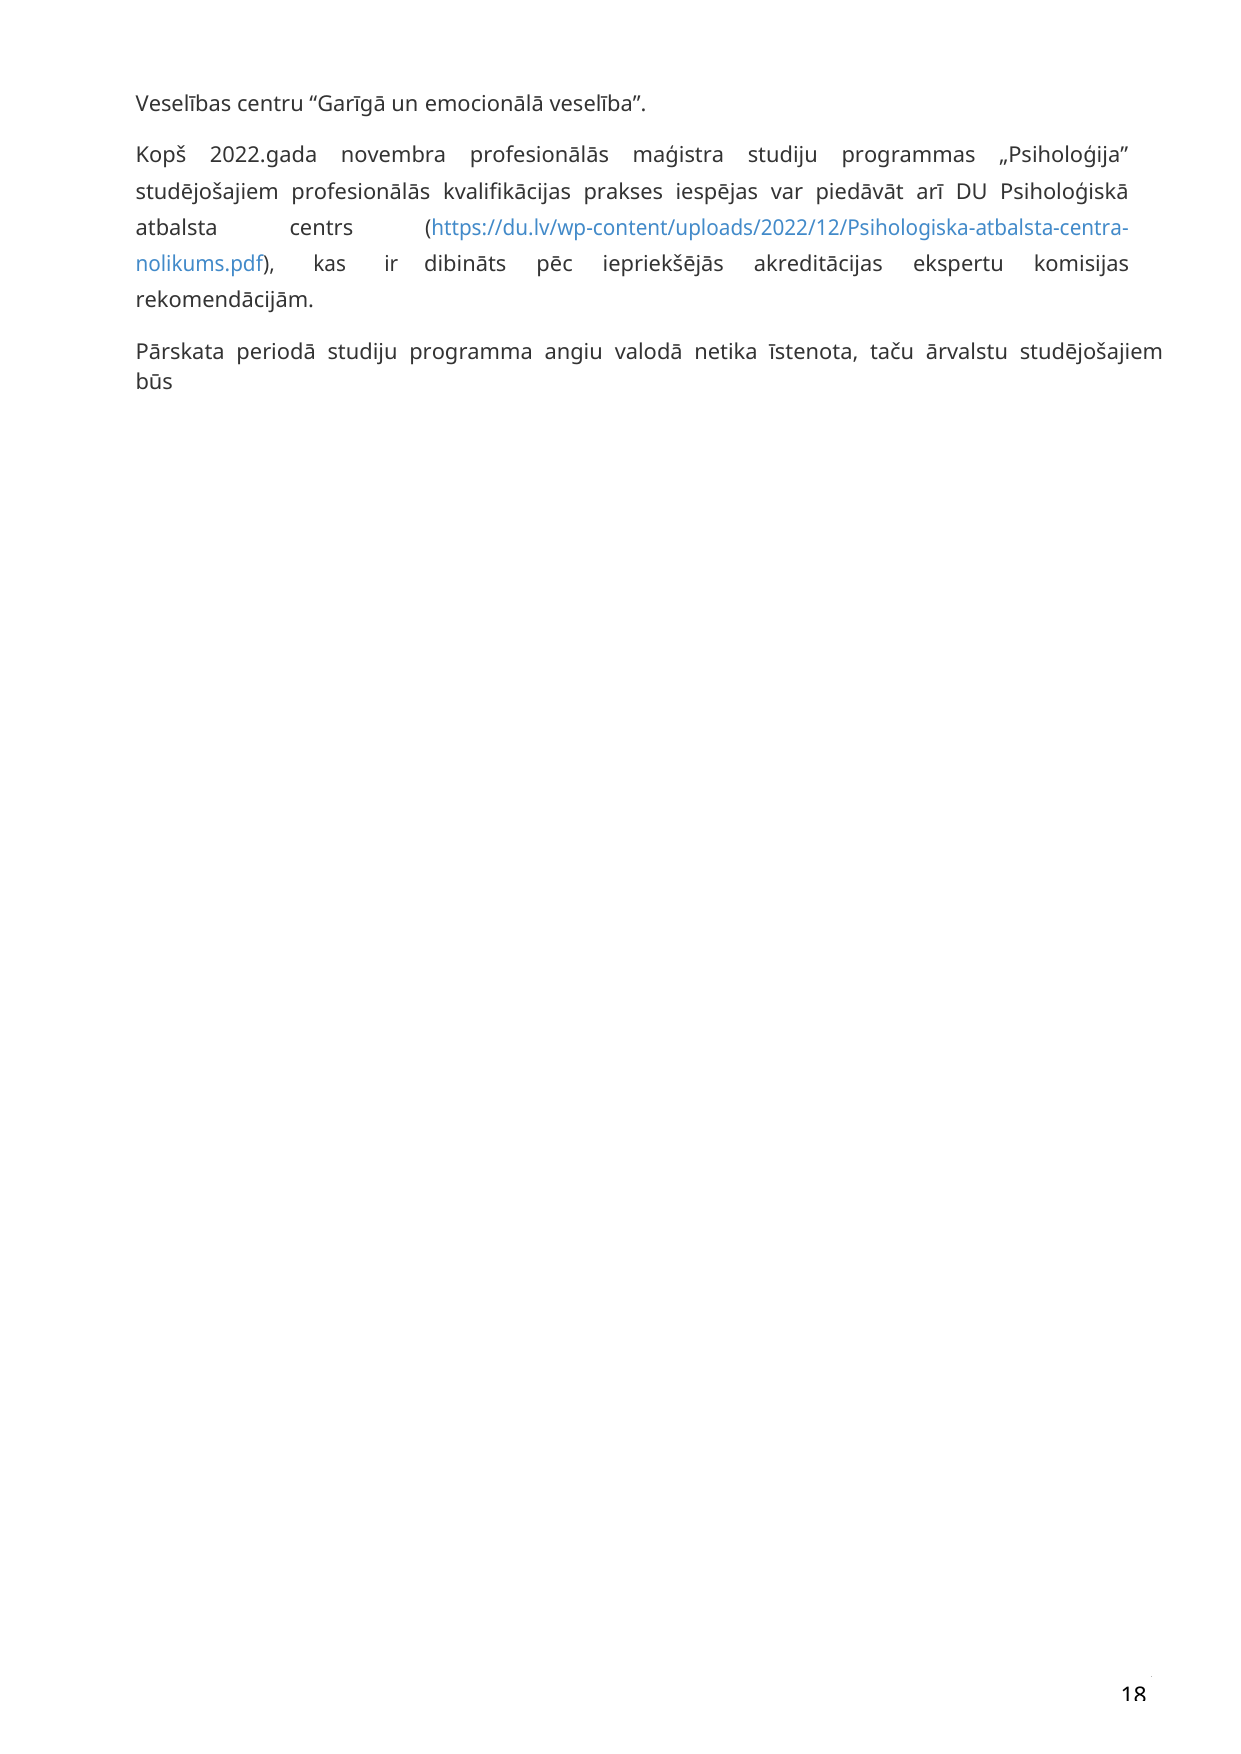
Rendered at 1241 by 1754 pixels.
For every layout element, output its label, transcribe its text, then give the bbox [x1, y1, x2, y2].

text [135, 87, 1129, 117]
text Pārskata periodā studiju programma angiu valodā netika īstenota, taču ārvalstu studējošajiem būs [135, 336, 1163, 396]
text Kopš 2022.gada novembra profesionālās maģistra studiju programmas „Psiholoģija” studējošajiem profesionālās kvaliﬁkācijas prakses iespējas var piedāvāt arī DU Psiholoģiskā atbalsta centrs (https://du.lv/wp-content/uploads/2022/12/Psihologiska-atbalsta-centra-nolikums.pdf), kas ir dibināts pēc iepriekšējās akreditācijas ekspertu komisijas rekomendācijām. [135, 139, 1129, 314]
